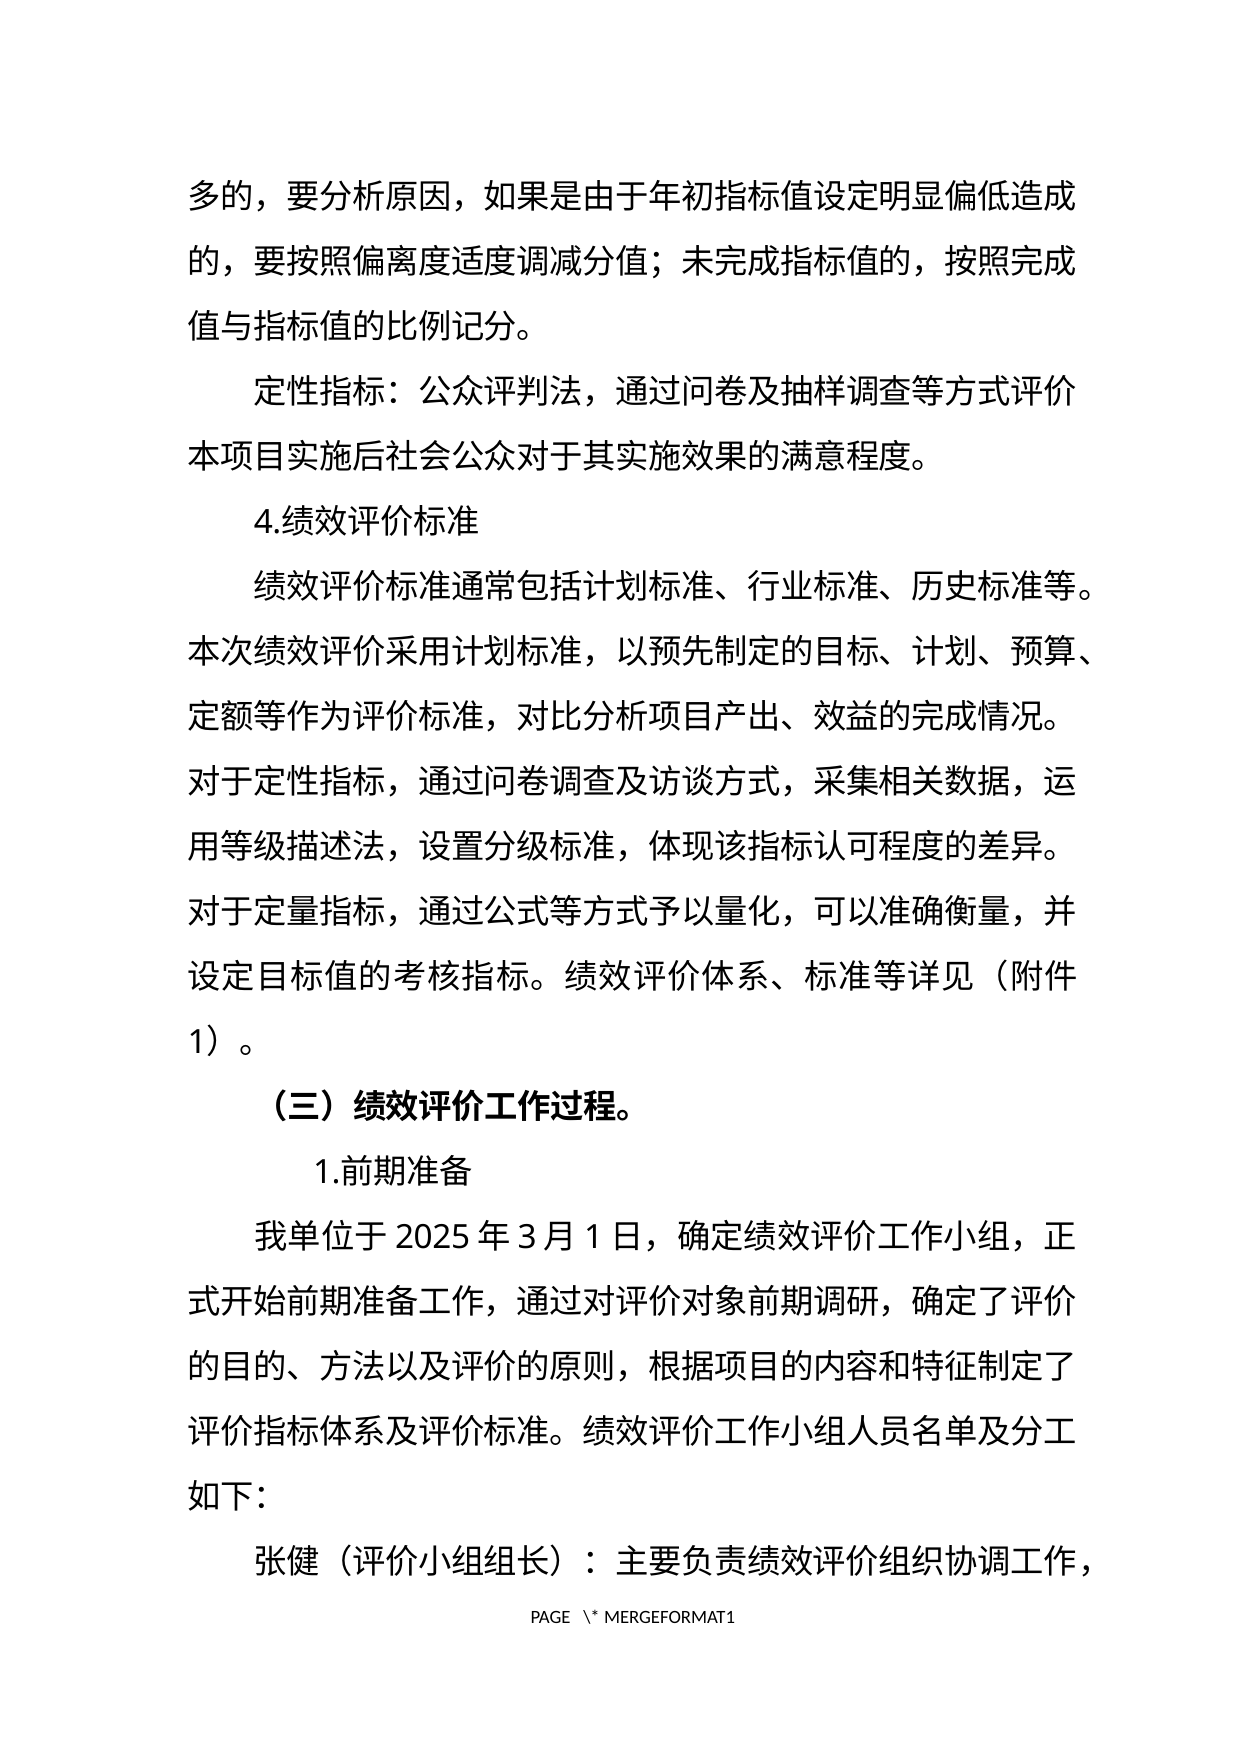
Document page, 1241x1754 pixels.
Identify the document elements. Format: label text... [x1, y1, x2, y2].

text （三）绩效评价工作过程。 [187, 1072, 1078, 1137]
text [187, 162, 1078, 1072]
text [187, 1137, 1078, 1592]
